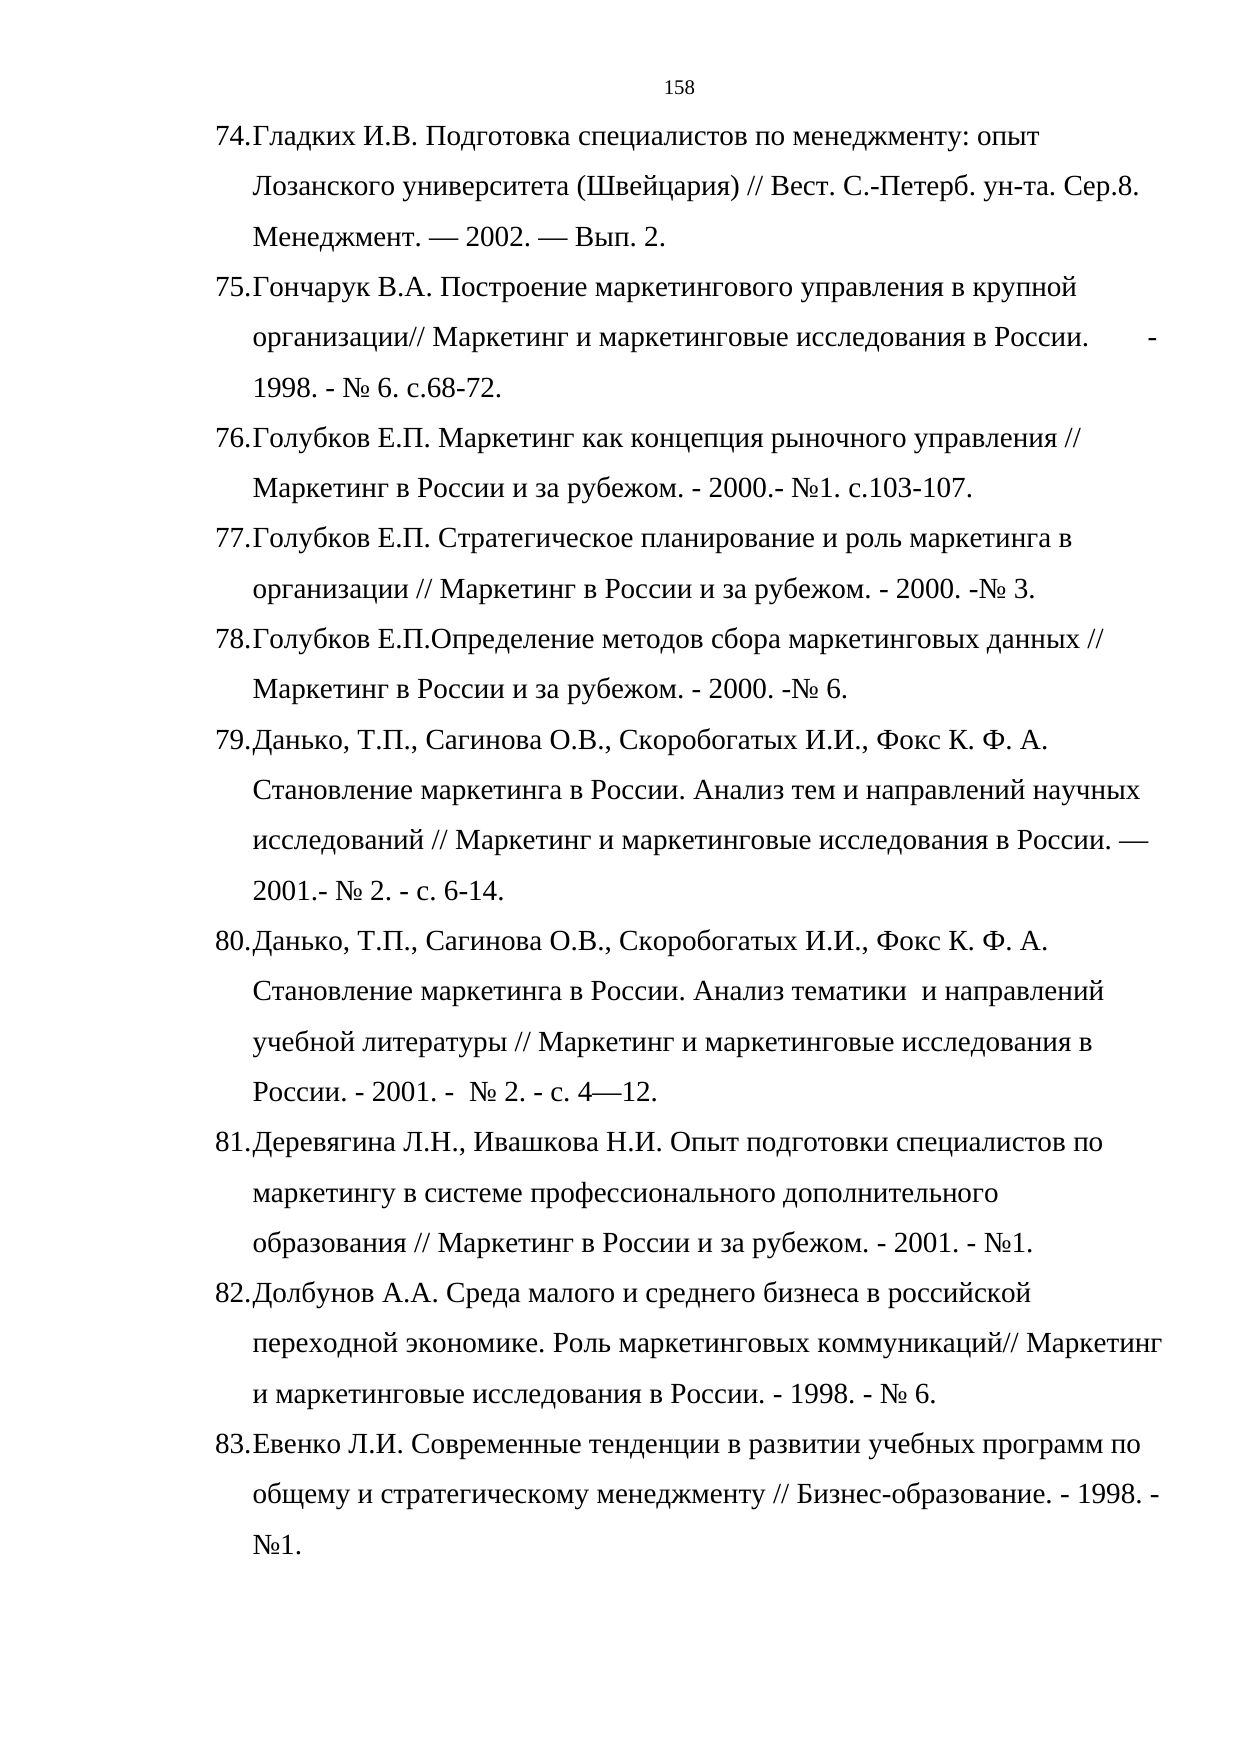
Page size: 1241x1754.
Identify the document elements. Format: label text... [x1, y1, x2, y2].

list Голубков Е.П.Определение методов сбора маркетинговых данных // Маркетинг в России и за рубежом. - 2000. -№ 6. [215, 621, 1181, 705]
list Данько, Т.П., Сагинова О.В., Скоробогатых И.И., Фокс К. Ф. А. Становление маркетинга в России. Анализ тематики и направлений учебной литературы // Маркетинг и маркетинговые исследования в России. - 2001. - № 2. - с. 4—12. [215, 923, 1181, 1108]
list Долбунов А.А. Среда малого и среднего бизнеса в российской переходной экономике. Роль маркетинговых коммуникаций// Маркетинг и маркетинговые исследования в России. - 1998. - № 6. [215, 1275, 1181, 1409]
list Евенко Л.И. Современные тенденции в развитии учебных программ по общему и стратегическому менеджменту // Бизнес-образование. - 1998. - №1. [215, 1426, 1181, 1560]
list Голубков Е.П. Стратегическое планирование и роль маркетинга в организации // Маркетинг в России и за рубежом. - 2000. -№ 3. [215, 521, 1181, 604]
list Деревягина Л.Н., Ивашкова Н.И. Опыт подготовки специалистов по маркетингу в системе профессионального дополнительного образования // Маркетинг в России и за рубежом. - 2001. - №1. [215, 1124, 1181, 1258]
list Гладких И.В. Подготовка специалистов по менеджменту: опыт Лозанского университета (Швейцария) // Вест. С.-Петерб. ун-та. Сер.8. Менеджмент. — 2002. — Вып. 2. [215, 118, 1181, 252]
list Гончарук В.А. Построение маркетингового управления в крупной организации// Маркетинг и маркетинговые исследования в России. - 1998. - № 6. с.68-72. [215, 269, 1181, 403]
list Голубков Е.П. Маркетинг как концепция рыночного управления // Маркетинг в России и за рубежом. - 2000.- №1. с.103-107. [215, 420, 1181, 504]
list Данько, Т.П., Сагинова О.В., Скоробогатых И.И., Фокс К. Ф. А. Становление маркетинга в России. Анализ тем и направлений научных исследований // Маркетинг и маркетинговые исследования в России. — 2001.- № 2. - с. 6-14. [215, 722, 1181, 906]
